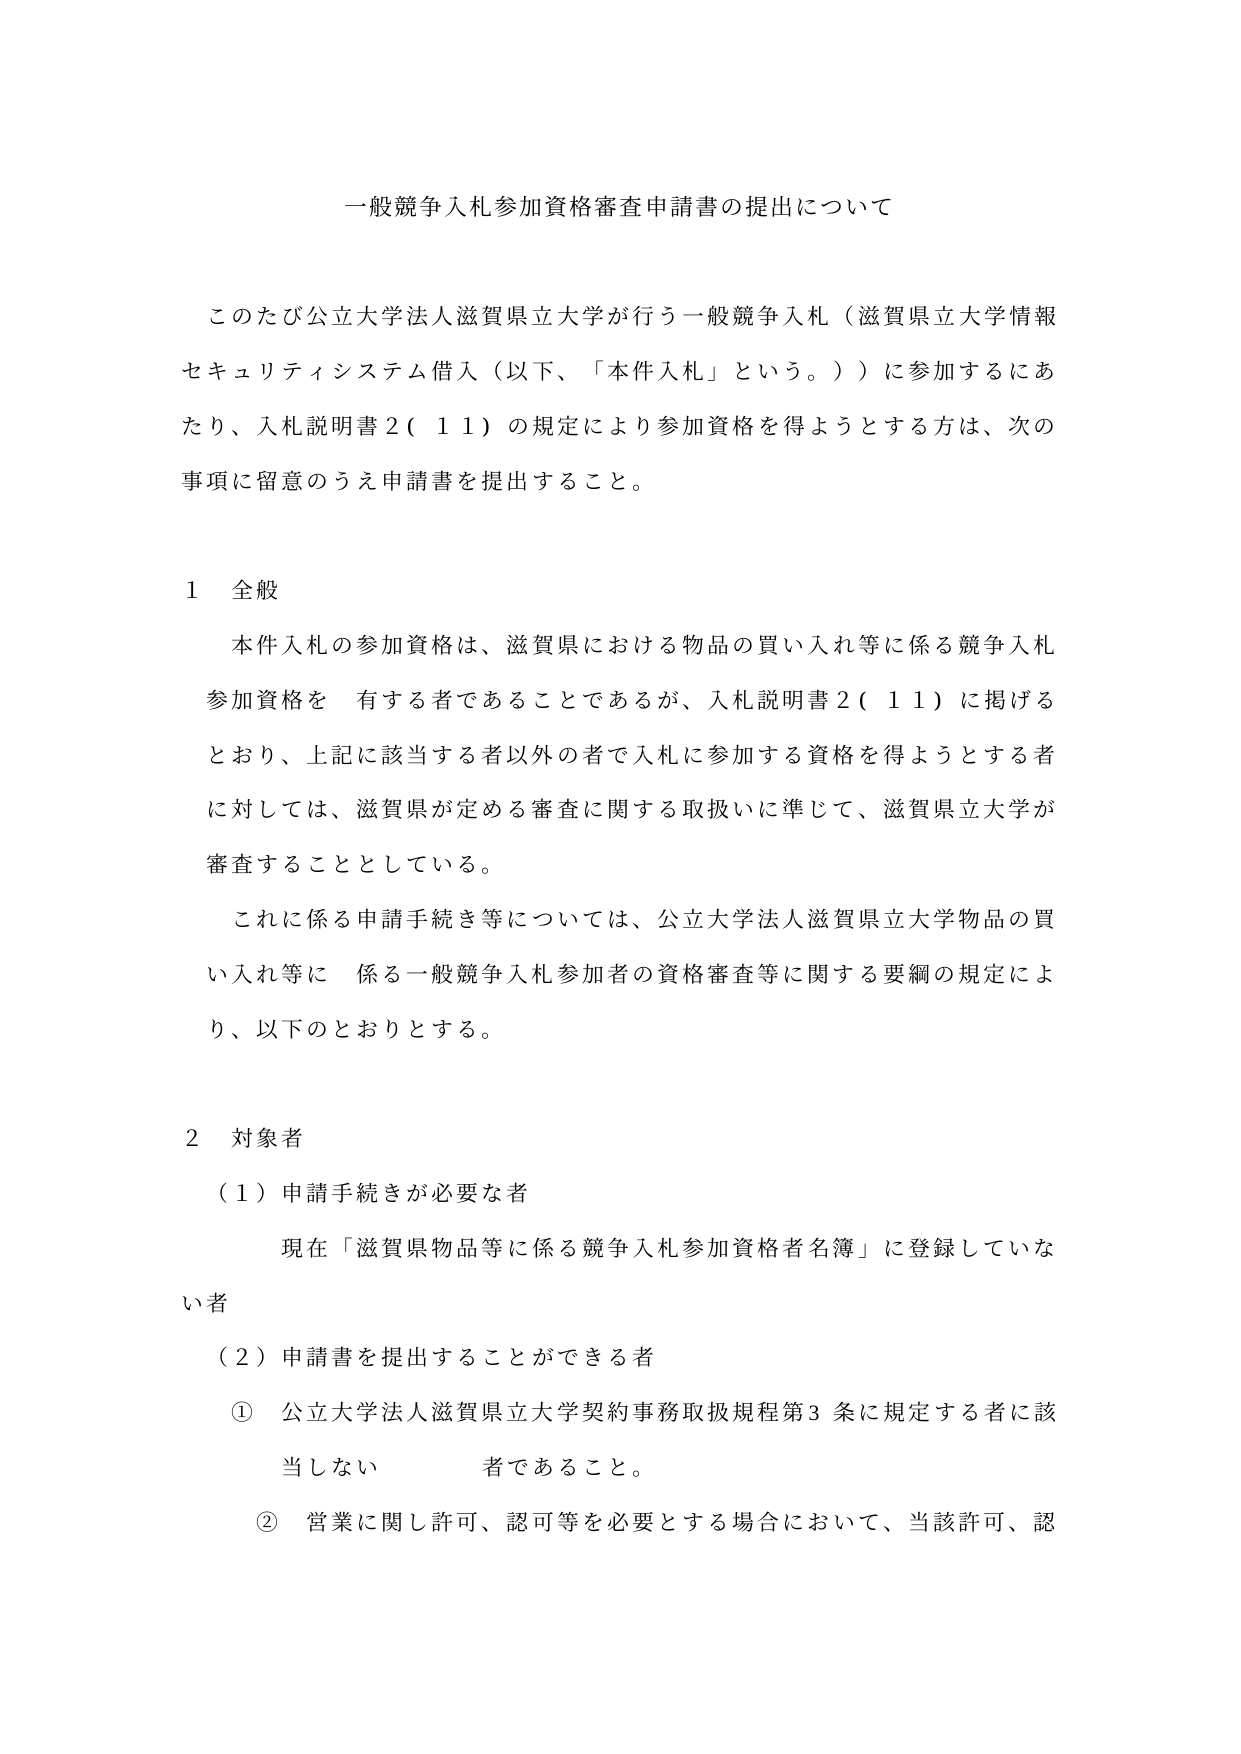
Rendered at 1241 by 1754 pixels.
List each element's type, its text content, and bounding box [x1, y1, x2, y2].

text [181, 1493, 1059, 1548]
text （１）申請手続きが必要な者 [181, 1164, 1059, 1219]
text これに係る申請手続き等については、公立大学法人滋賀県立大学物品の買い入れ等に 係る一般競争入札参加者の資格審査等に関する要綱の規定により、以下のとおりとする。 [181, 891, 1059, 1055]
text このたび公立大学法人滋賀県立大学が行う一般競争入札（滋賀県立大学情報セキュリティシステム借入（以下、「本件入札」という。））に参加するにあたり、入札説明書２(１１)の規定により参加資格を得ようとする方は、次の事項に留意のうえ申請書を提出すること。 [181, 288, 1059, 507]
text 本件入札の参加資格は、滋賀県における物品の買い入れ等に係る競争入札参加資格を 有する者であることであるが、入札説明書２(１１)に掲げるとおり、上記に該当する者以外の者で入札に参加する資格を得ようとする者に対しては、滋賀県が定める審査に関する取扱いに準じて、滋賀県立大学が審査することとしている。 [181, 617, 1059, 891]
text １ 全般 [181, 562, 1059, 617]
text （２）申請書を提出することができる者 [181, 1329, 1059, 1384]
text ２ 対象者 [181, 1110, 1059, 1164]
text 現在「滋賀県物品等に係る競争入札参加資格者名簿」に登録していない者 [181, 1219, 1059, 1329]
text ① 公立大学法人滋賀県立大学契約事務取扱規程第3条に規定する者に該当しない 者であること。 [181, 1384, 1059, 1493]
text 一般競争入札参加資格審査申請書の提出について [181, 178, 1059, 233]
